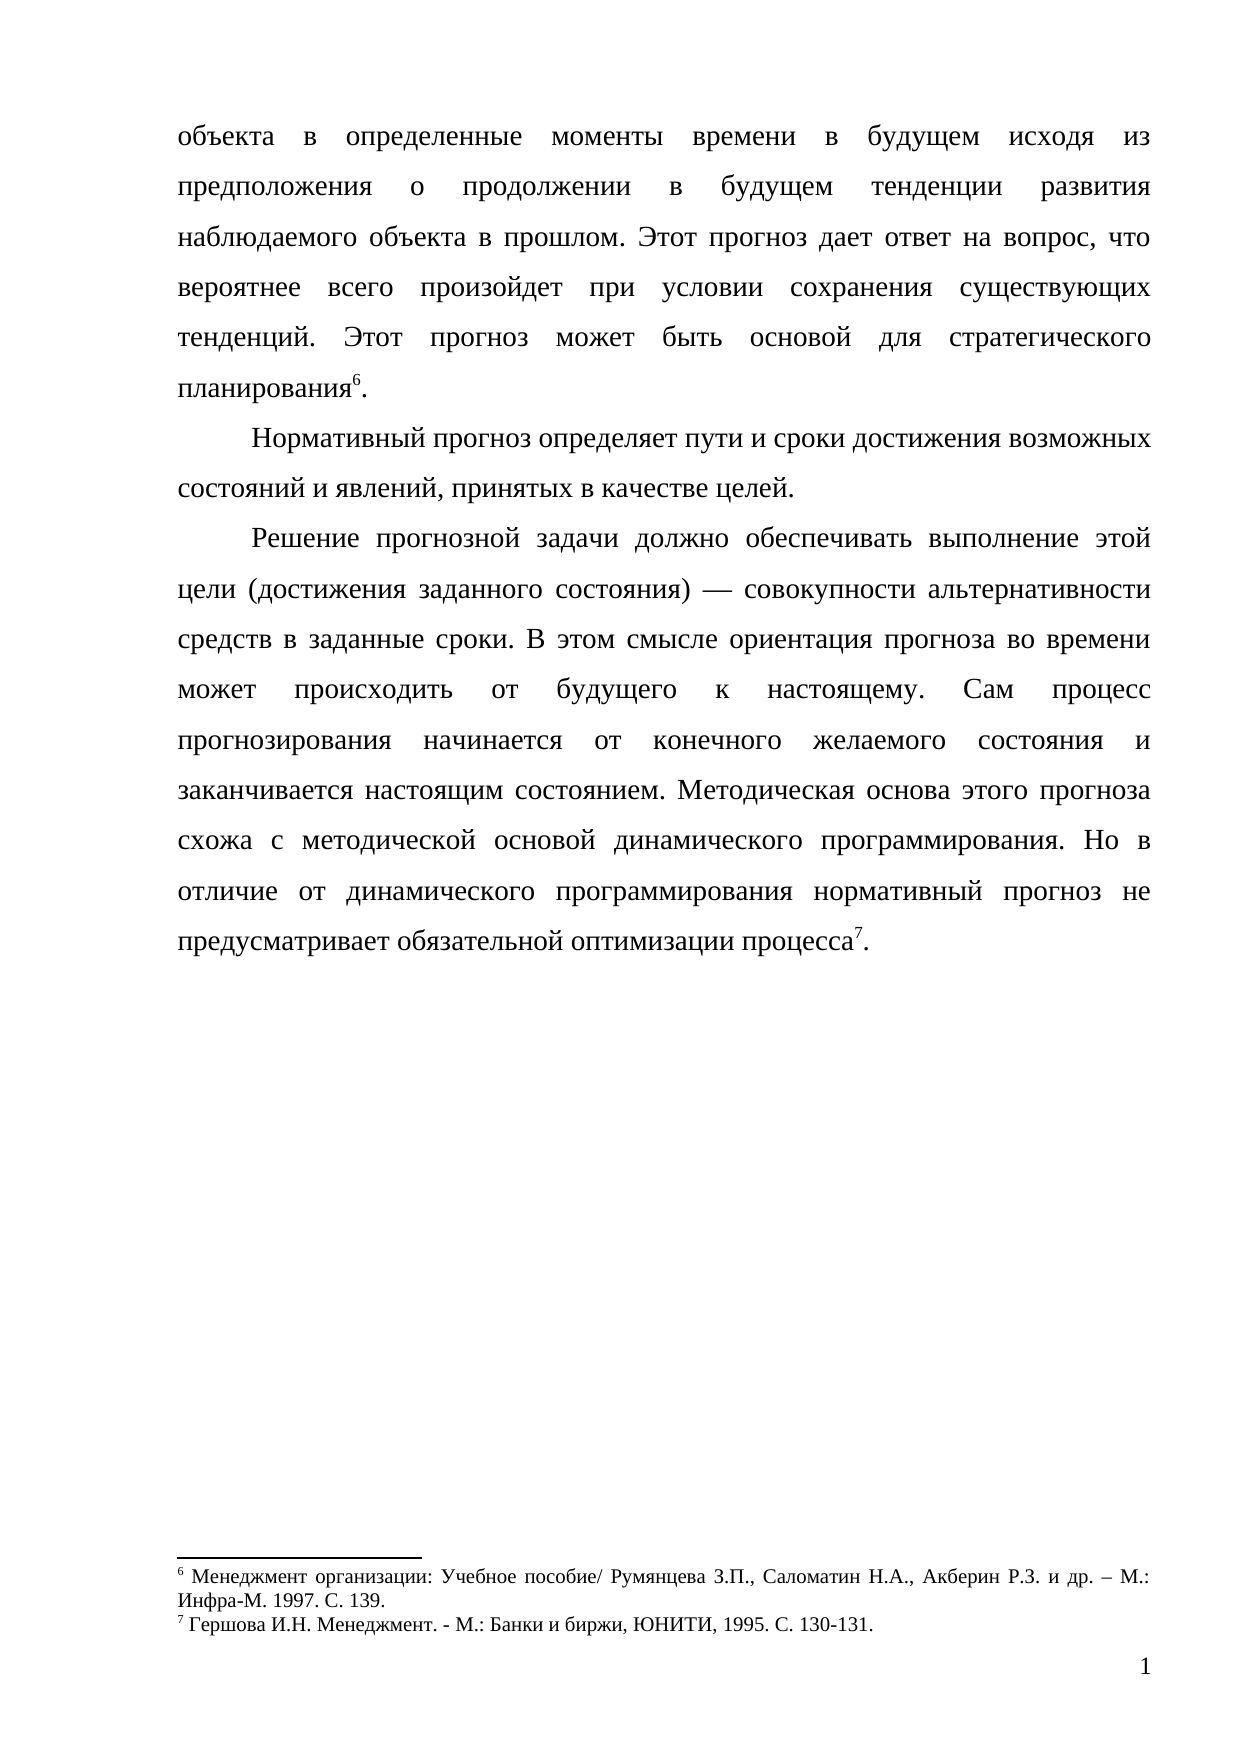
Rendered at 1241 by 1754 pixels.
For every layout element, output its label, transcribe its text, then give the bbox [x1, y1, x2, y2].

text Нормативный прогноз определяет пути и сроки достижения возможных состояний и явлений, принятых в качестве целей. [177, 420, 1152, 504]
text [177, 118, 1152, 403]
text Решение прогнозной задачи должно обеспечивать выполнение этой цели (достижения заданного состояния) — совокупности альтернативности средств в заданные сроки. В этом смысле ориентация прогноза во времени может происходить от будущего к настоящему. Сам процесс прогнозирования начинается от конечного желаемого состояния и заканчивается настоящим состоянием. Методическая основа этого прогноза схожа с методической основой динамического программирования. Но в отличие от динамического программирования нормативный прогноз не предусматривает обязательной оптимизации процесса. [177, 521, 1152, 957]
